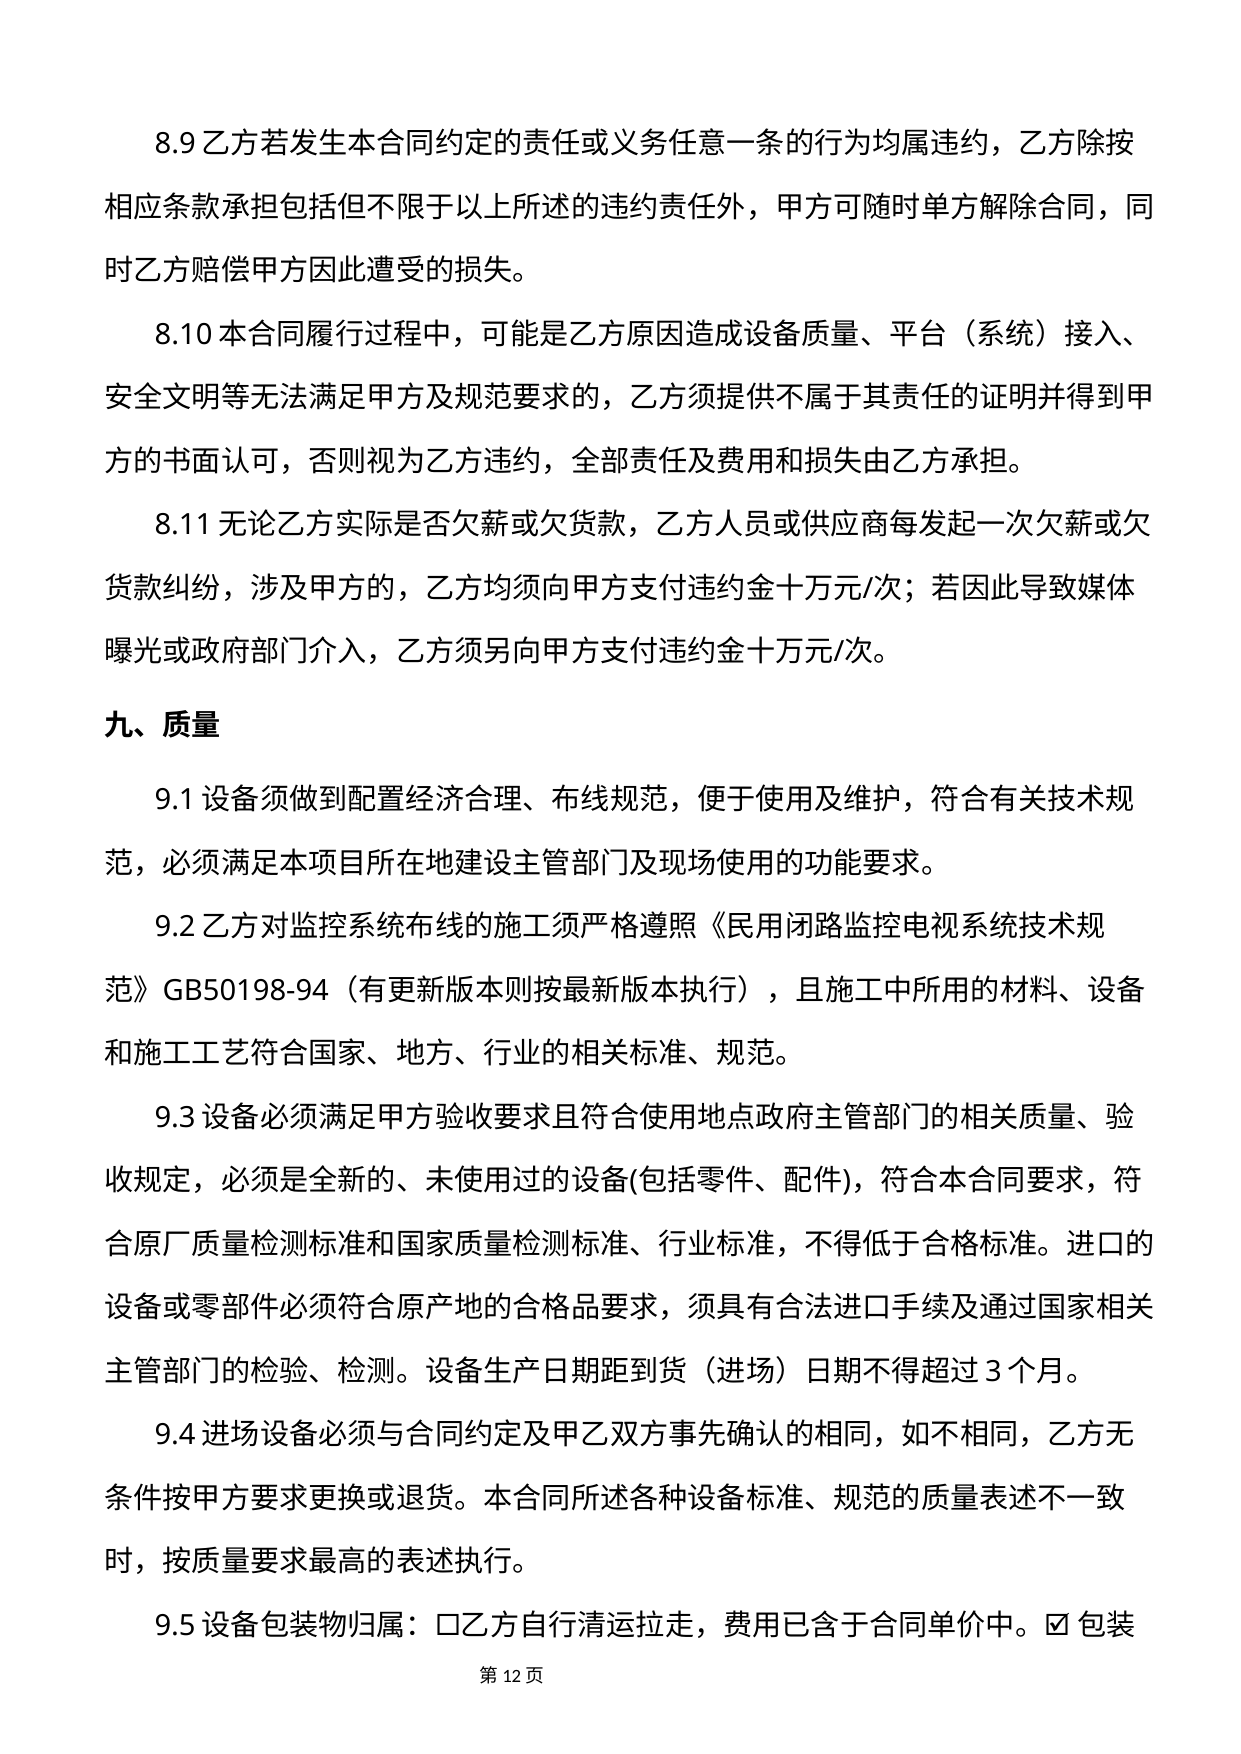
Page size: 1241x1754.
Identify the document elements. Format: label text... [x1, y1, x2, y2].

text 8.10本合同履行过程中，可能是乙方原因造成设备质量、平台（系统）接入、安全文明等无法满足甲方及规范要求的，乙方须提供不属于其责任的证明并得到甲方的书面认可，否则视为乙方违约，全部责任及费用和损失由乙方承担。 [104, 310, 1154, 480]
list 9.1设备须做到配置经济合理、布线规范，便于使用及维护，符合有关技术规范，必须满足本项目所在地建设主管部门及现场使用的功能要求。 [104, 776, 1154, 882]
list 9.3设备必须满足甲方验收要求且符合使用地点政府主管部门的相关质量、验收规定，必须是全新的、未使用过的设备(包括零件、配件)，符合本合同要求，符合原厂质量检测标准和国家质量检测标准、行业标准，不得低于合格标准。进口的设备或零部件必须符合原产地的合格品要求，须具有合法进口手续及通过国家相关主管部门的检验、检测。设备生产日期距到货（进场）日期不得超过3个月。 [104, 1093, 1154, 1389]
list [104, 1601, 1154, 1643]
list 9.4进场设备必须与合同约定及甲乙双方事先确认的相同，如不相同，乙方无条件按甲方要求更换或退货。本合同所述各种设备标准、规范的质量表述不一致时，按质量要求最高的表述执行。 [104, 1411, 1154, 1580]
list 九、质量 [104, 702, 1154, 744]
list 9.2乙方对监控系统布线的施工须严格遵照《民用闭路监控电视系统技术规范》GB50198-94（有更新版本则按最新版本执行），且施工中所用的材料、设备和施工工艺符合国家、地方、行业的相关标准、规范。 [104, 903, 1154, 1072]
text 8.9乙方若发生本合同约定的责任或义务任意一条的行为均属违约，乙方除按相应条款承担包括但不限于以上所述的违约责任外，甲方可随时单方解除合同，同时乙方赔偿甲方因此遭受的损失。 [104, 120, 1154, 289]
text 8.11无论乙方实际是否欠薪或欠货款，乙方人员或供应商每发起一次欠薪或欠货款纠纷，涉及甲方的，乙方均须向甲方支付违约金十万元/次；若因此导致媒体曝光或政府部门介入，乙方须另向甲方支付违约金十万元/次。 [104, 501, 1154, 670]
